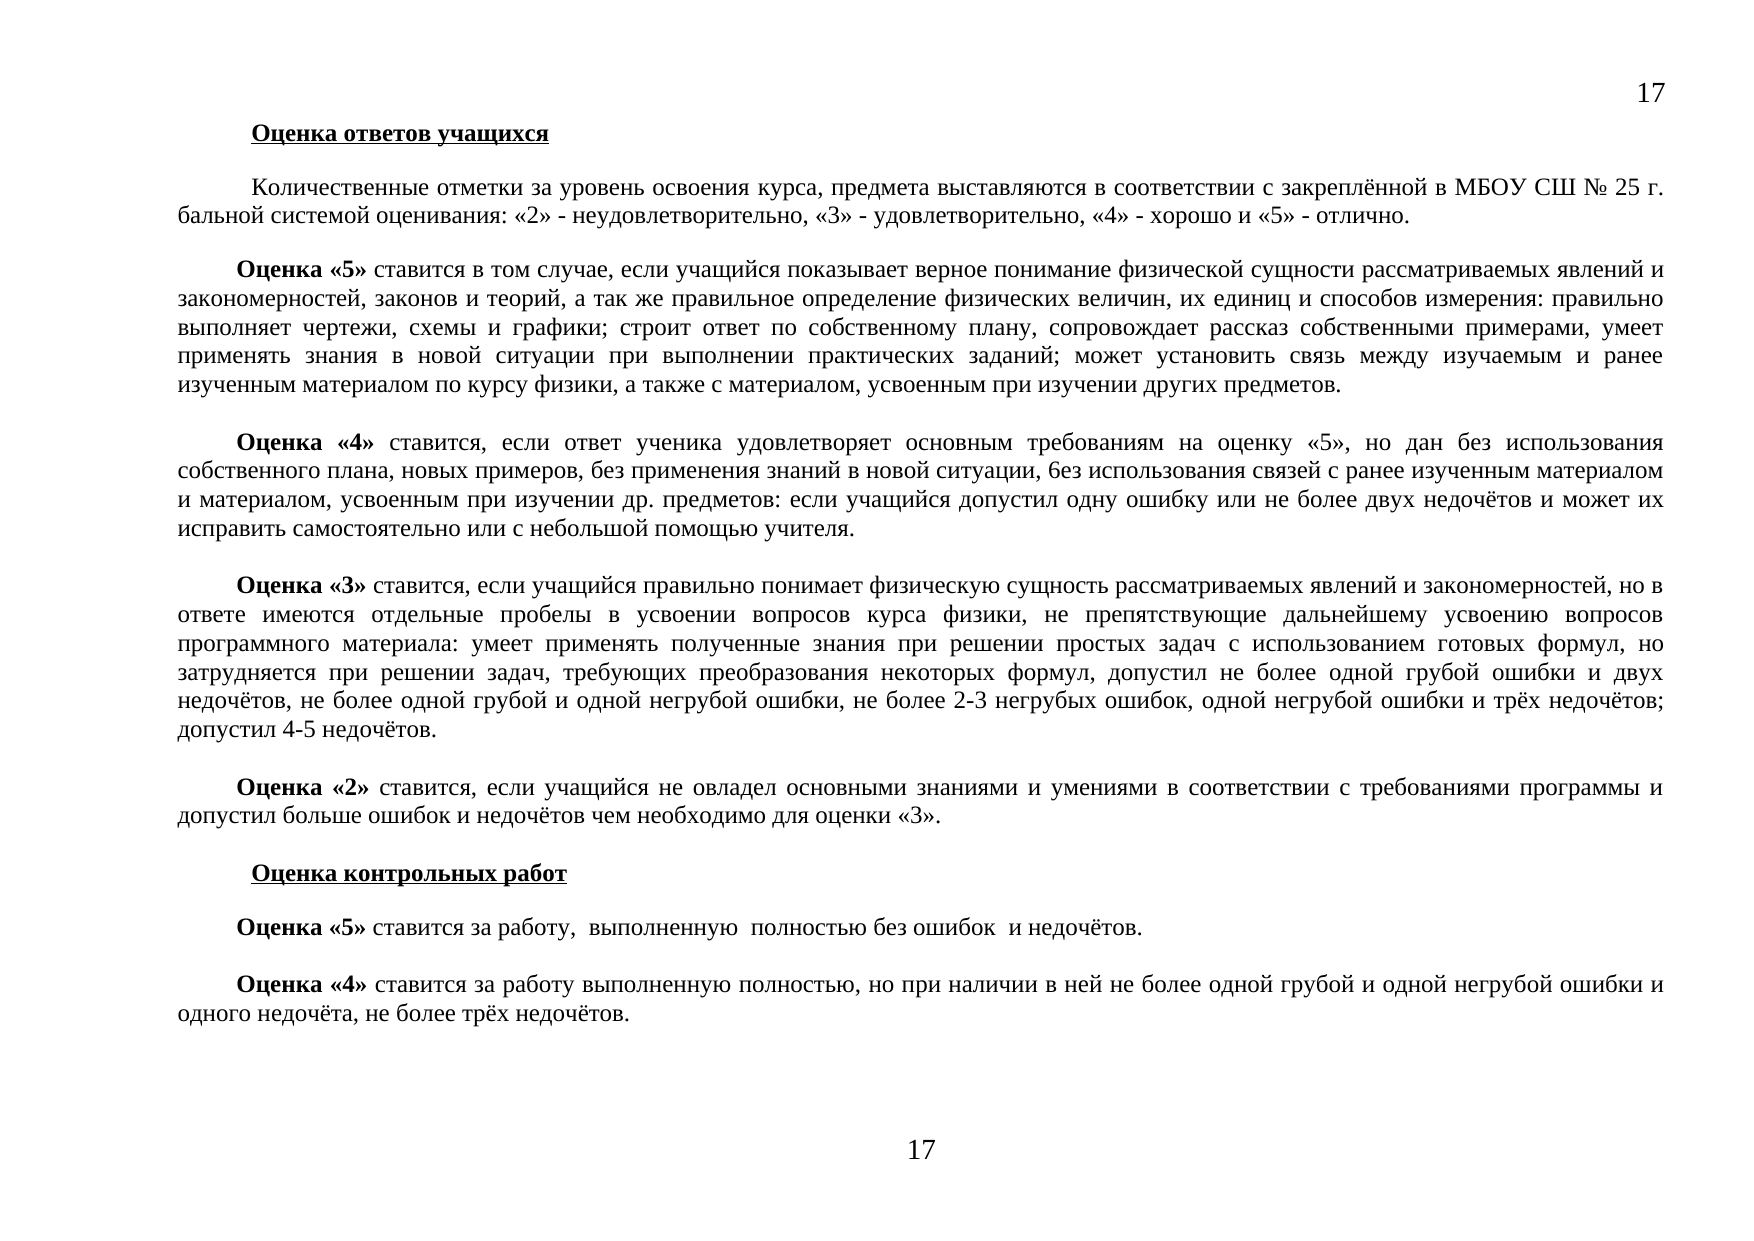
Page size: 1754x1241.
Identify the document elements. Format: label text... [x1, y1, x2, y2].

text Количественные отметки за уровень освоения курса, предмета выставляются в соответствии с закреплённой в МБОУ СШ № 25 г. бальной системой оценивания: «2» - неудовлетворительно, «3» - удовлетворительно, «4» - хорошо и «5» - отлично. [177, 172, 1665, 229]
text Оценка «5» ставится в том случае, если учащийся показывает верное понимание физической сущности рассматриваемых явлений и закономерностей, законов и теорий, а так же правильное определение физических величин, их единиц и способов измерения: правильно выполняет чертежи, схемы и графики; строит ответ по собственному плану, сопровождает рассказ собственными примерами, умеет применять знания в новой ситуации при выполнении практических заданий; может установить связь между изучаемым и ранее изученным материалом по курсу физики, а также с материалом, усвоенным при изучении других предметов. [177, 254, 1665, 398]
text Оценка «4» ставится, если ответ ученика удовлетворяет основным требованиям на оценку «5», но дан без использования собственного плана, новых примеров, без применения знаний в новой ситуации, 6eз использования связей с ранее изученным материалом и материалом, усвоенным при изучении др. предметов: если учащийся допустил одну ошибку или не более двух недочётов и может их исправить самостоятельно или с небольшой помощью учителя. [177, 427, 1665, 542]
text Оценка «3» ставится, если учащийся правильно понимает физическую сущность рассматриваемых явлений и закономерностей, но в ответе имеются отдельные пробелы в усвоении вопросов курса физики, не препятствующие дальнейшему усвоению вопросов программного материала: умеет применять полученные знания при решении простых задач с использованием готовых формул, но затрудняется при решении задач, требующих преобразования некоторых формул, допустил не более одной грубой ошибки и двух недочётов, не более одной грубой и одной негрубой ошибки, не более 2-3 негрубых ошибок, одной негрубой ошибки и трёх недочётов; допустил 4-5 недочётов. [177, 571, 1665, 743]
text Оценка «4» ставится за работу выполненную полностью, но при наличии в ней не более одной грубой и одной негрубой ошибки и одного недочёта, не более трёх недочётов. [177, 969, 1665, 1027]
text Оценка «5» ставится за работу, выполненную полностью без ошибок и недочётов. [177, 912, 1665, 941]
text Оценка контрольных работ [177, 858, 1665, 887]
text Оценка «2» ставится, если учащийся не овладел основными знаниями и умениями в соответствии с требованиями программы и допустил больше ошибок и недочётов чем необходимо для оценки «3». [177, 772, 1665, 829]
text Оценка ответов учащихся [177, 118, 1665, 147]
